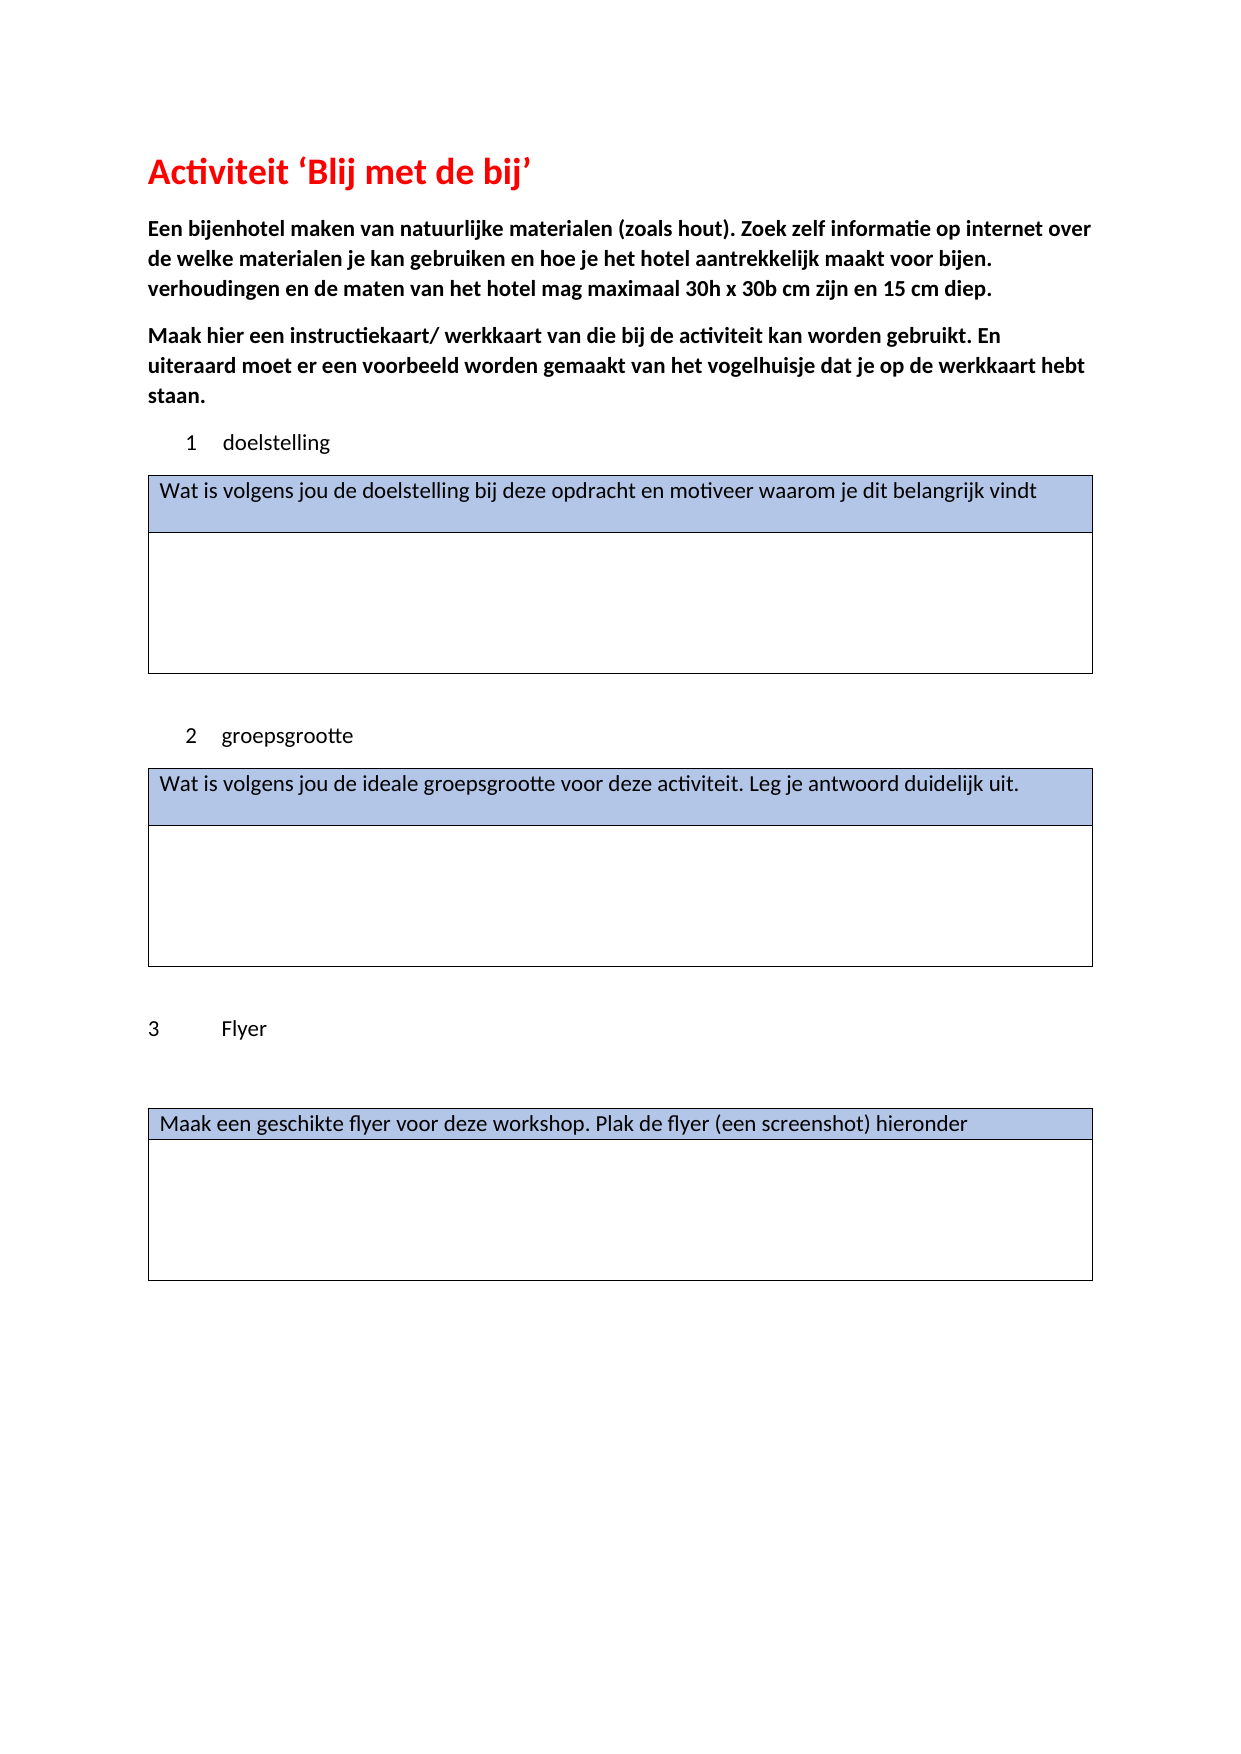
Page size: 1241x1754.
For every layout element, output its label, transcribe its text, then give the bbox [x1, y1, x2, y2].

text Activiteit ‘Blij met de bij’ [148, 148, 1093, 193]
table_header Wat is volgens jou de ideale groepsgrootte voor deze activiteit. Leg je antwoord duidelijk uit. [149, 769, 1092, 825]
list doelstelling [185, 428, 1093, 456]
text Een bijenhotel maken van natuurlijke materialen (zoals hout). Zoek zelf informatie op internet over de welke materialen je kan gebruiken en hoe je het hotel aantrekkelijk maakt voor bijen. verhoudingen en de maten van het hotel mag maximaal 30h x 30b cm zijn en 15 cm diep. [148, 214, 1093, 302]
table_header Maak een geschikte flyer voor deze workshop. Plak de flyer (een screenshot) hieronder [149, 1109, 1092, 1139]
text 2 groepsgrootte [148, 721, 1093, 749]
table_cell [149, 1140, 1092, 1280]
table_cell [149, 826, 1092, 966]
text 3 Flyer [148, 1014, 1093, 1042]
text Maak hier een instructiekaart/ werkkaart van die bij de activiteit kan worden gebruikt. En uiteraard moet er een voorbeeld worden gemaakt van het vogelhuisje dat je op de werkkaart hebt staan. [148, 321, 1093, 409]
table_cell [149, 533, 1092, 673]
table_header Wat is volgens jou de doelstelling bij deze opdracht en motiveer waarom je dit belangrijk vindt [149, 476, 1092, 532]
